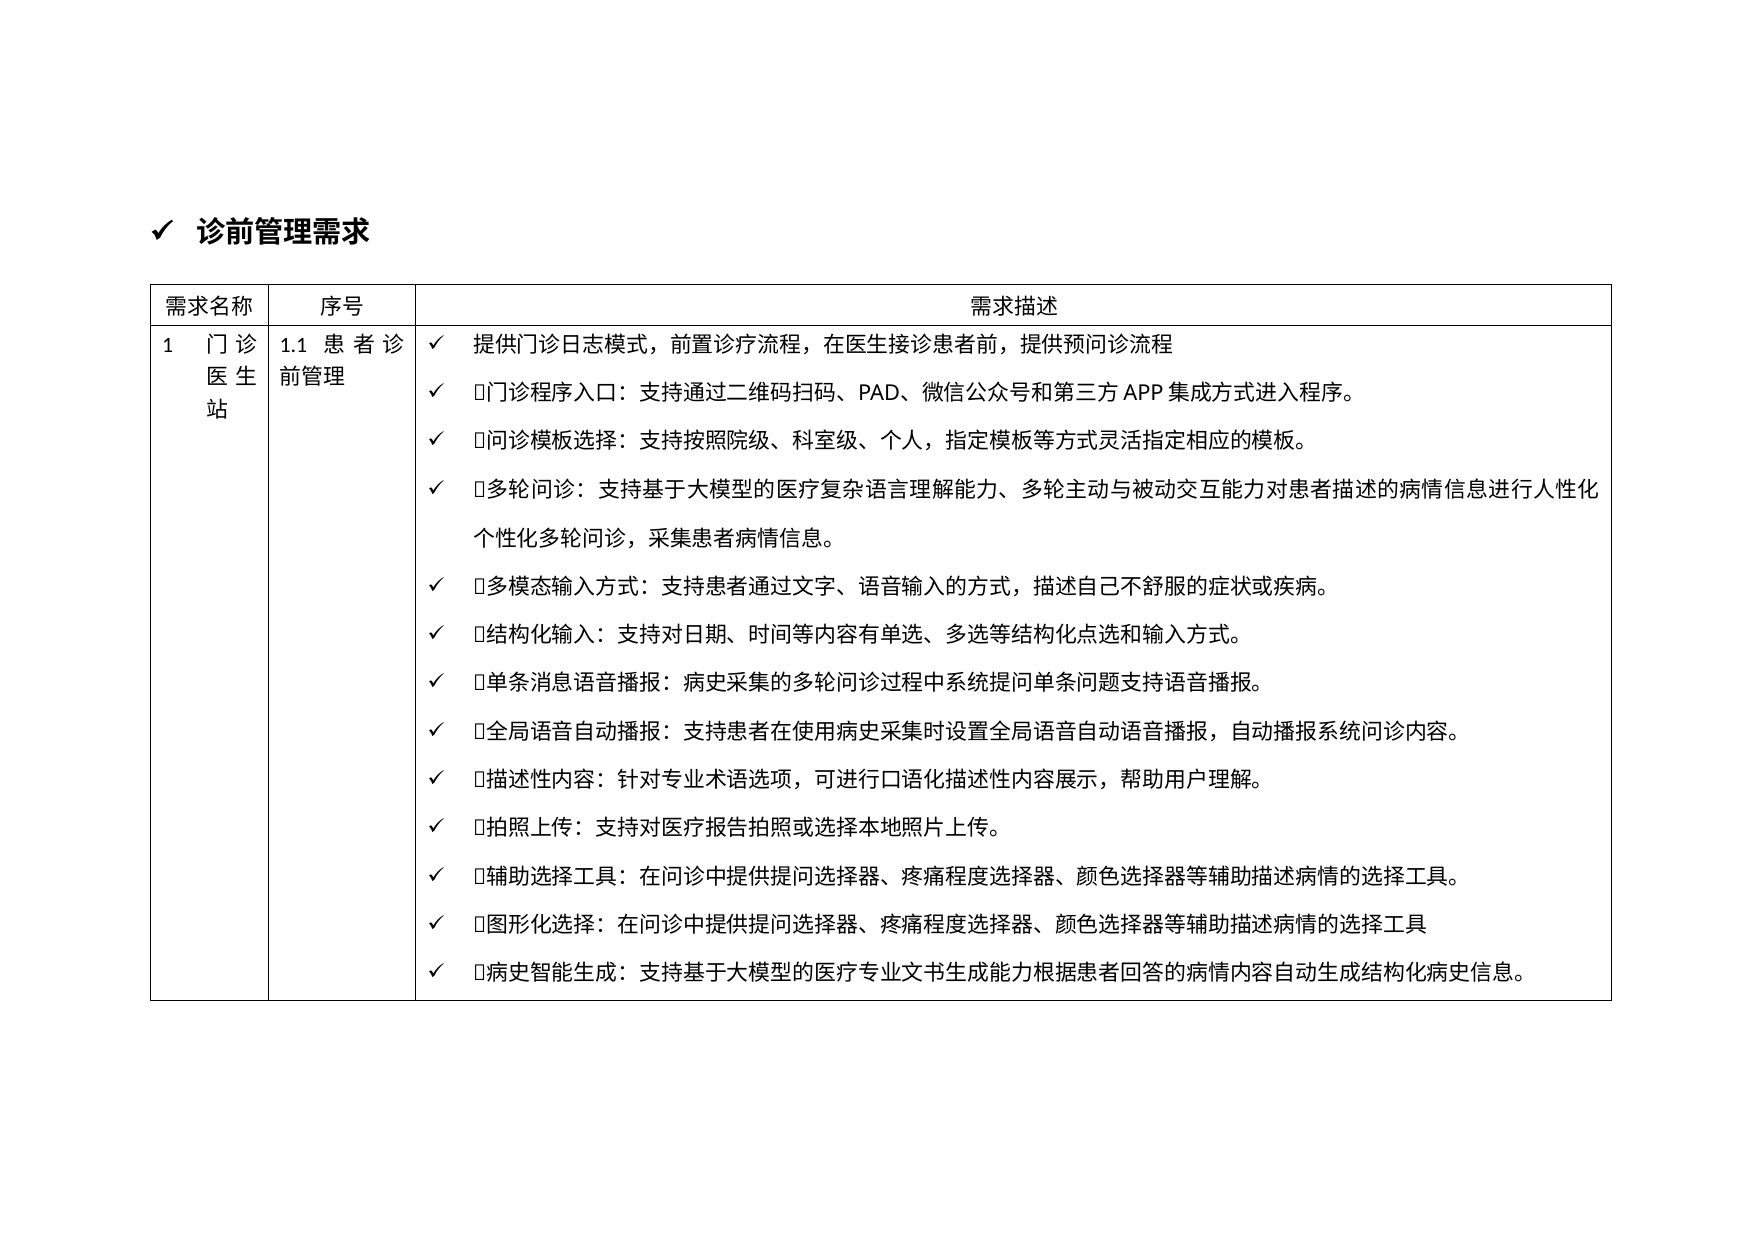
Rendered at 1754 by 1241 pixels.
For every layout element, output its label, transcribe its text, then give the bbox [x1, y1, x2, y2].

list 诊前管理需求 [150, 198, 1604, 263]
table_header 需求名称 [151, 285, 268, 325]
table_header 序号 [269, 285, 415, 325]
table_cell 患者诊前管理 [269, 326, 415, 1000]
table_header 需求描述 [416, 285, 1611, 325]
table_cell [416, 326, 1611, 1000]
table_cell 门诊医生站 [151, 326, 268, 1000]
